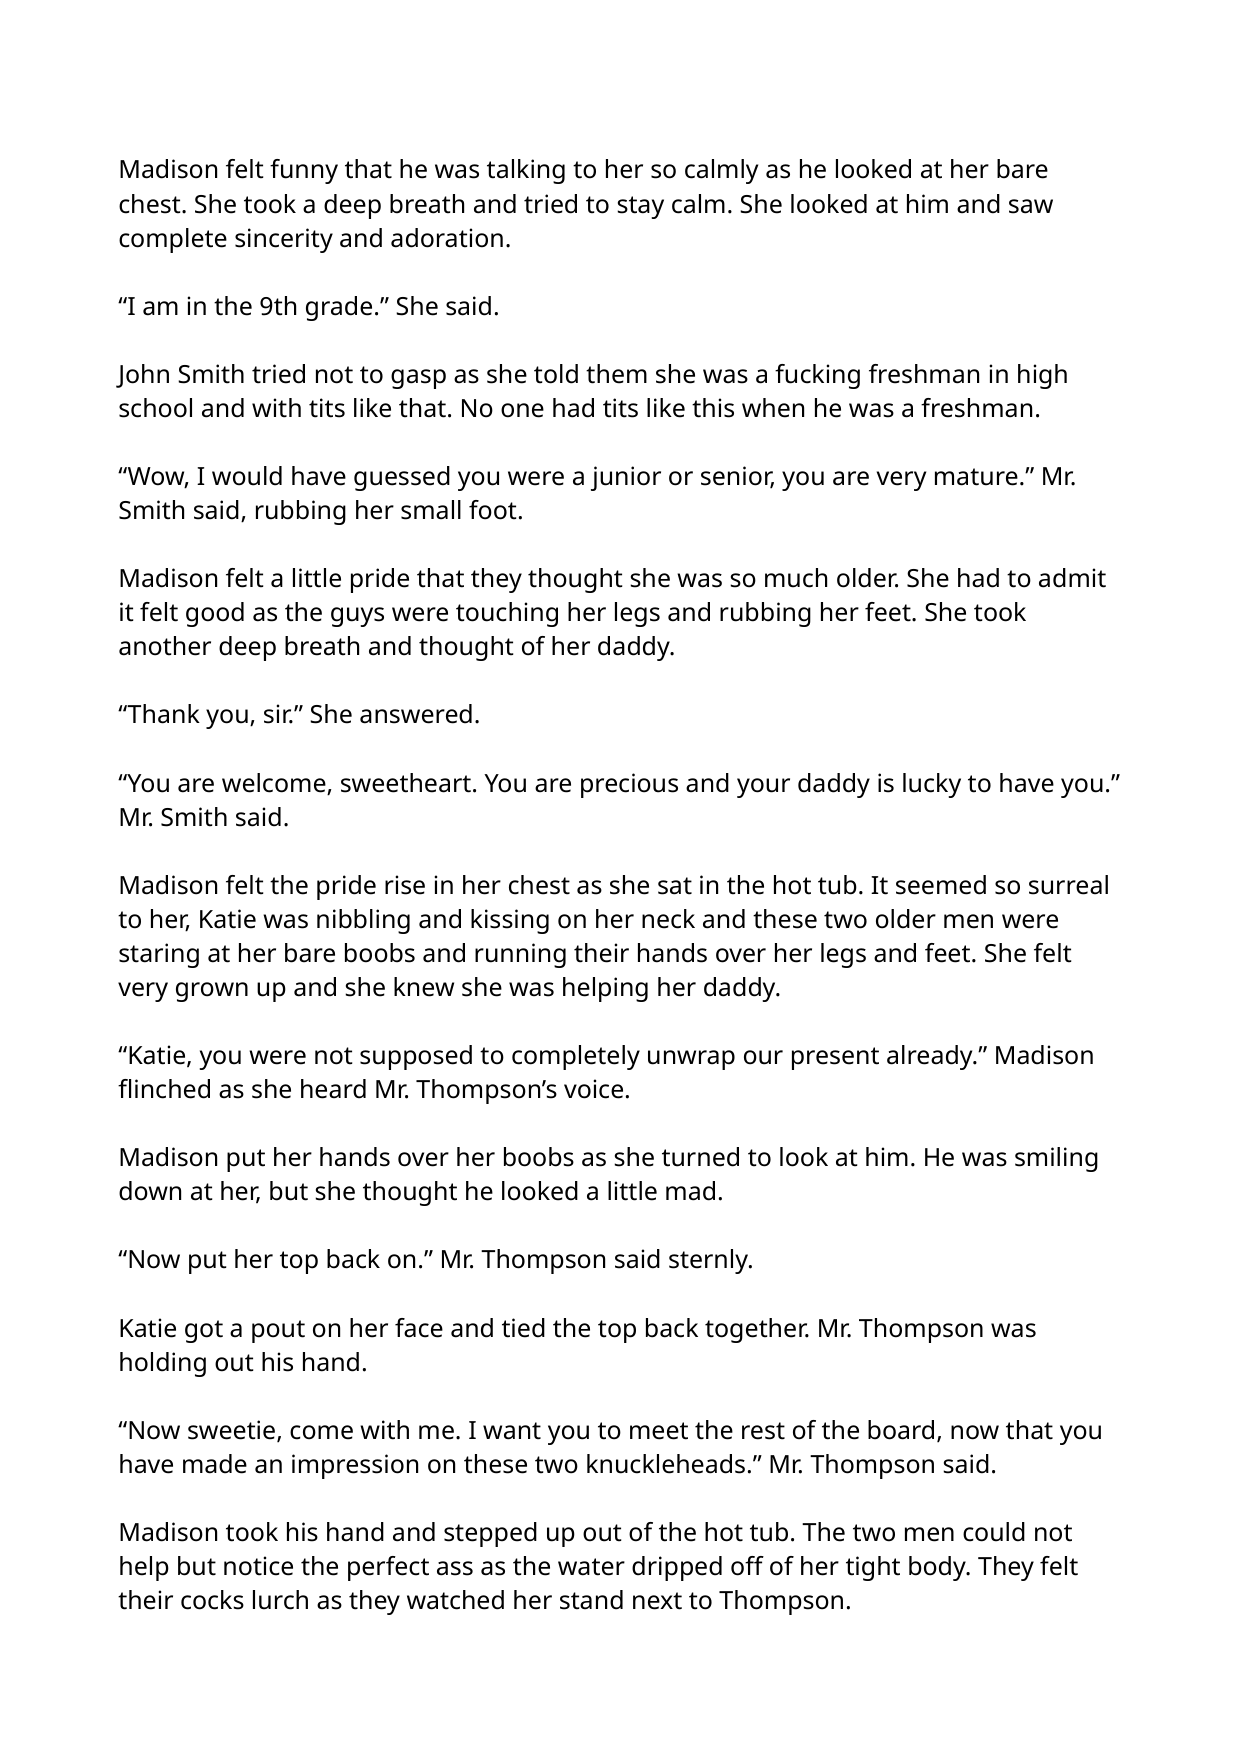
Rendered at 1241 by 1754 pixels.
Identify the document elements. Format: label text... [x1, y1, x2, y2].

text Madison felt the pride rise in her chest as she sat in the hot tub. It seemed so surreal to her, Katie was nibbling and kissing on her neck and these two older men were staring at her bare boobs and running their hands over her legs and feet. She felt very grown up and she knew she was helping her daddy. [118, 867, 1122, 1004]
text Madison took his hand and stepped up out of the hot tub. The two men could not help but notice the perfect ass as the water dripped off of her tight body. They felt their cocks lurch as they watched her stand next to Thompson. [118, 1515, 1122, 1617]
text Madison felt funny that he was talking to her so calmly as he looked at her bare chest. She took a deep breath and tried to stay calm. She looked at him and saw complete sincerity and adoration. [118, 152, 1122, 254]
text Madison put her hands over her boobs as she turned to look at him. He was smiling down at her, but she thought he looked a little mad. [118, 1140, 1122, 1208]
text “I am in the 9th grade.” She said. [118, 288, 1122, 322]
text “Now sweetie, come with me. I want you to meet the rest of the board, now that you have made an impression on these two knuckleheads.” Mr. Thompson said. [118, 1412, 1122, 1481]
text “Now put her top back on.” Mr. Thompson said sternly. [118, 1242, 1122, 1276]
text Katie got a pout on her face and tied the top back together. Mr. Thompson was holding out his hand. [118, 1310, 1122, 1378]
text “You are welcome, sweetheart. You are precious and your daddy is lucky to have you.” Mr. Smith said. [118, 765, 1122, 833]
text “Wow, I would have guessed you were a junior or senior, you are very mature.” Mr. Smith said, rubbing her small foot. [118, 459, 1122, 527]
text Madison felt a little pride that they thought she was so much older. She had to admit it felt good as the guys were touching her legs and rubbing her feet. She took another deep breath and thought of her daddy. [118, 561, 1122, 663]
text John Smith tried not to gasp as she told them she was a fucking freshman in high school and with tits like that. No one had tits like this when he was a freshman. [118, 357, 1122, 425]
text “Katie, you were not supposed to completely unwrap our present already.” Madison flinched as she heard Mr. Thompson’s voice. [118, 1038, 1122, 1106]
text “Thank you, sir.” She answered. [118, 697, 1122, 731]
